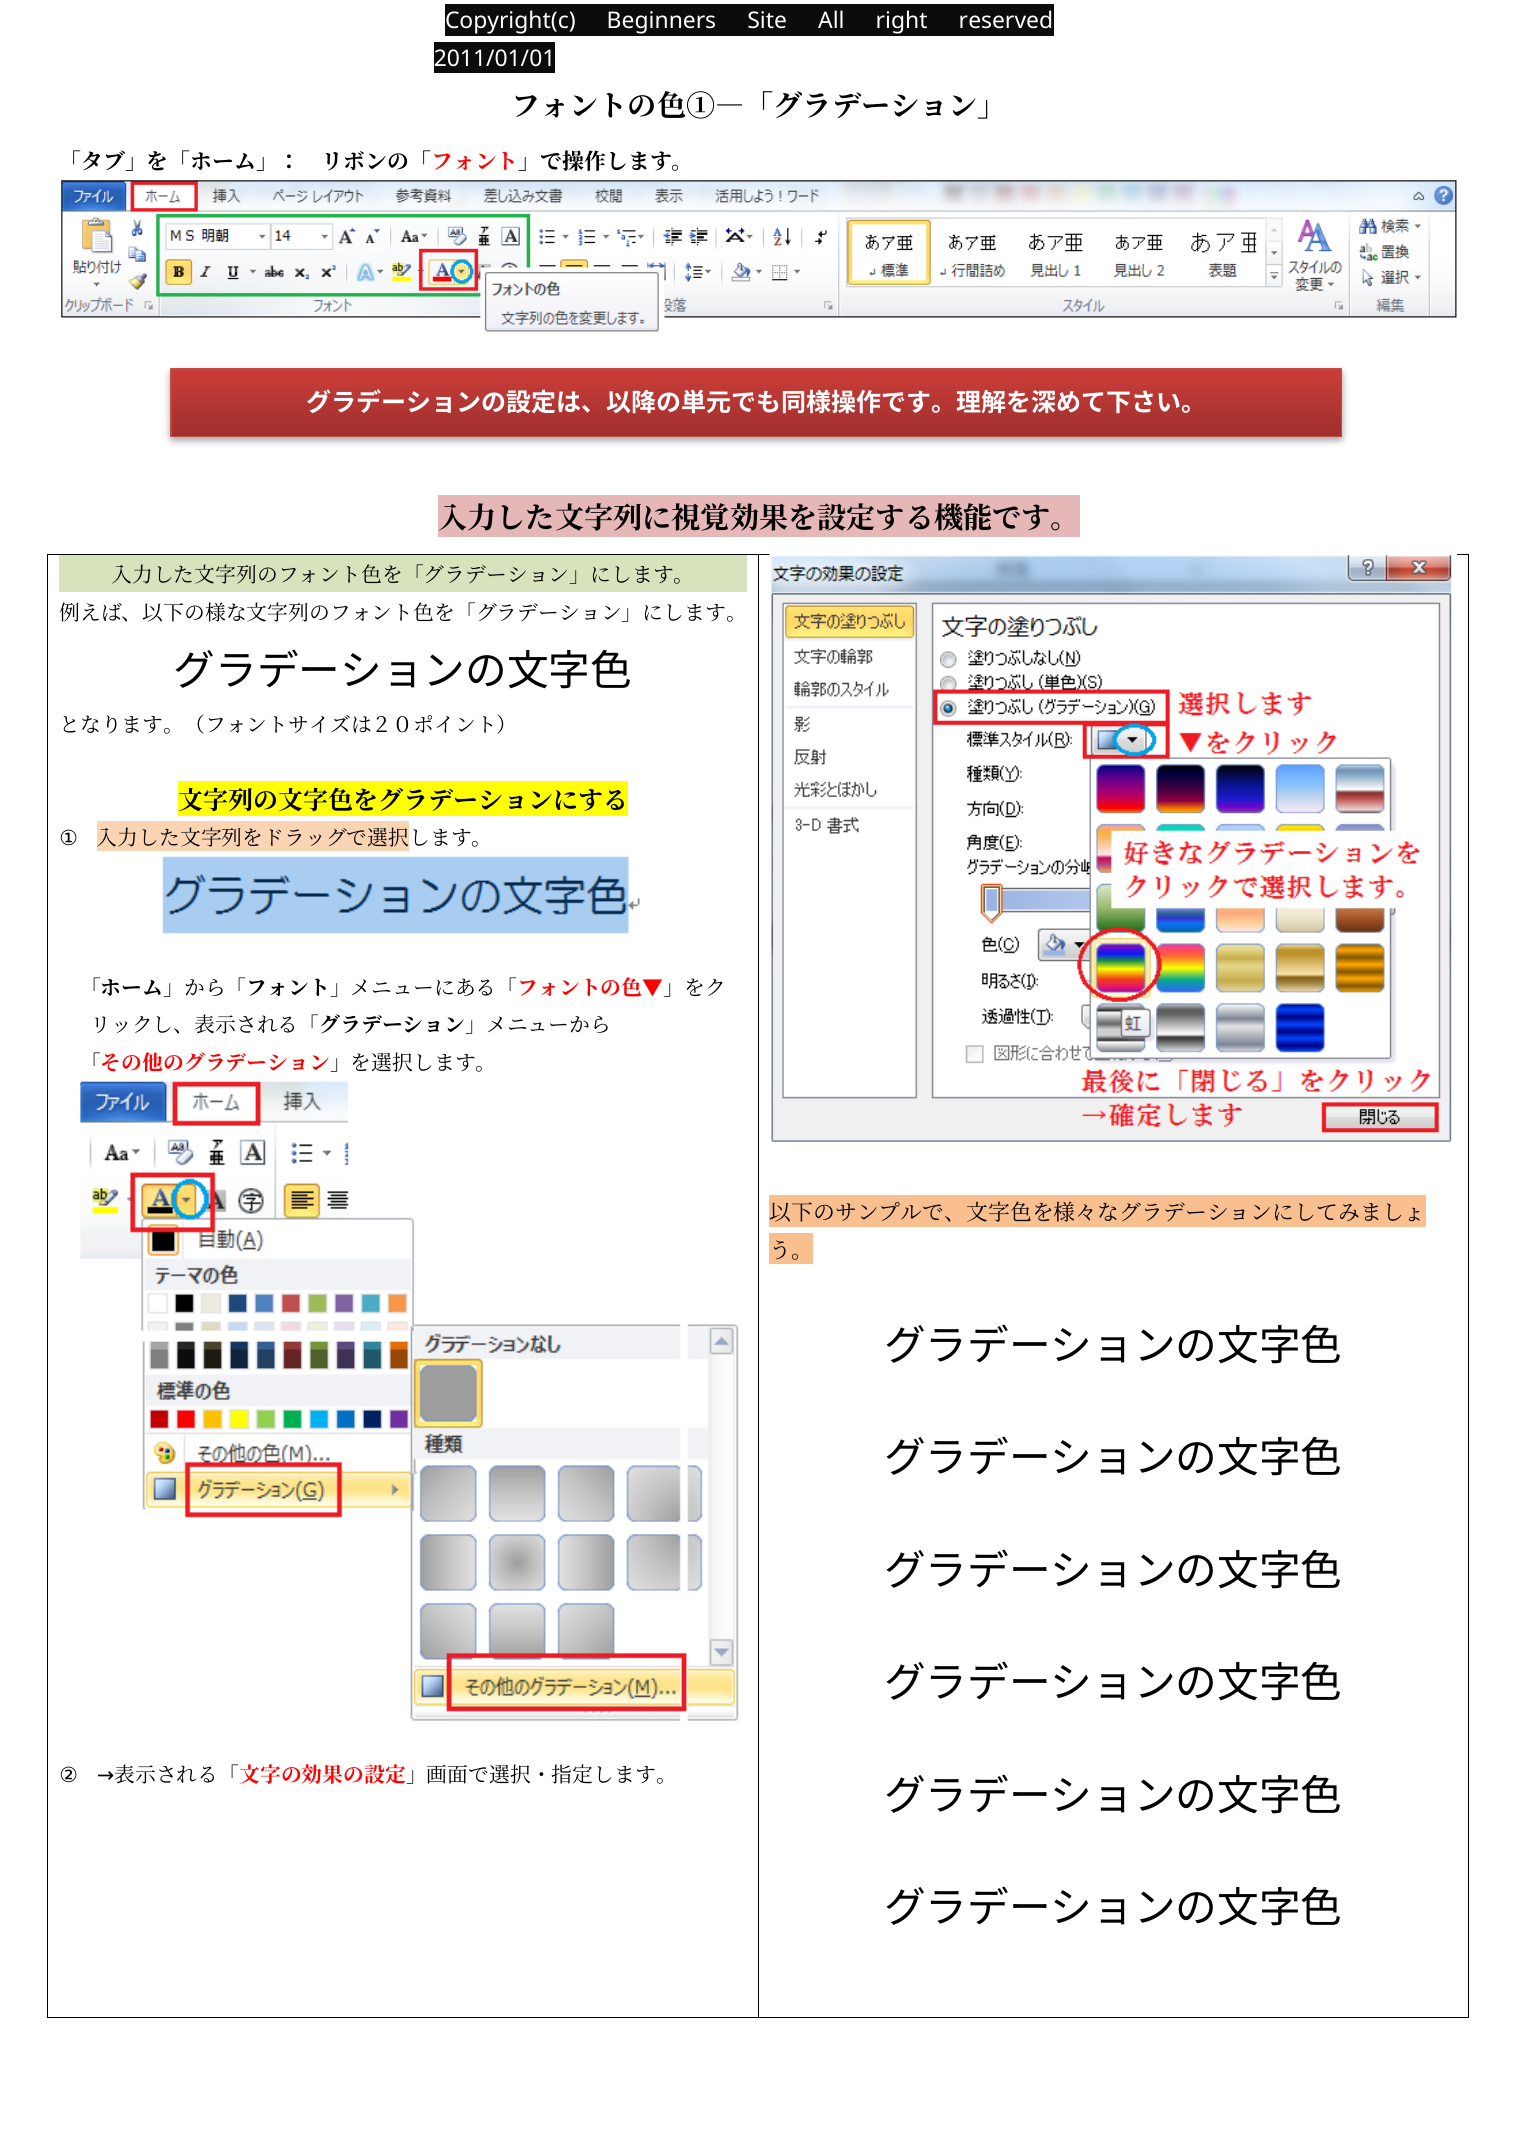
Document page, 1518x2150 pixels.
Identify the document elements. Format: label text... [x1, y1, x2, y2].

picture [769, 554, 1457, 1146]
text フォントの色①―「グラデーション」 [59, 66, 1459, 141]
picture [59, 178, 1459, 335]
picture [160, 854, 646, 935]
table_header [759, 555, 1468, 2017]
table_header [48, 555, 758, 2017]
text 入力した文字列に視覚効果を設定する機能です。 [59, 479, 1459, 554]
picture [79, 1079, 743, 1724]
text 「タブ」を「ホーム」： リボンの「フォント」で操作します。 [59, 141, 1459, 178]
